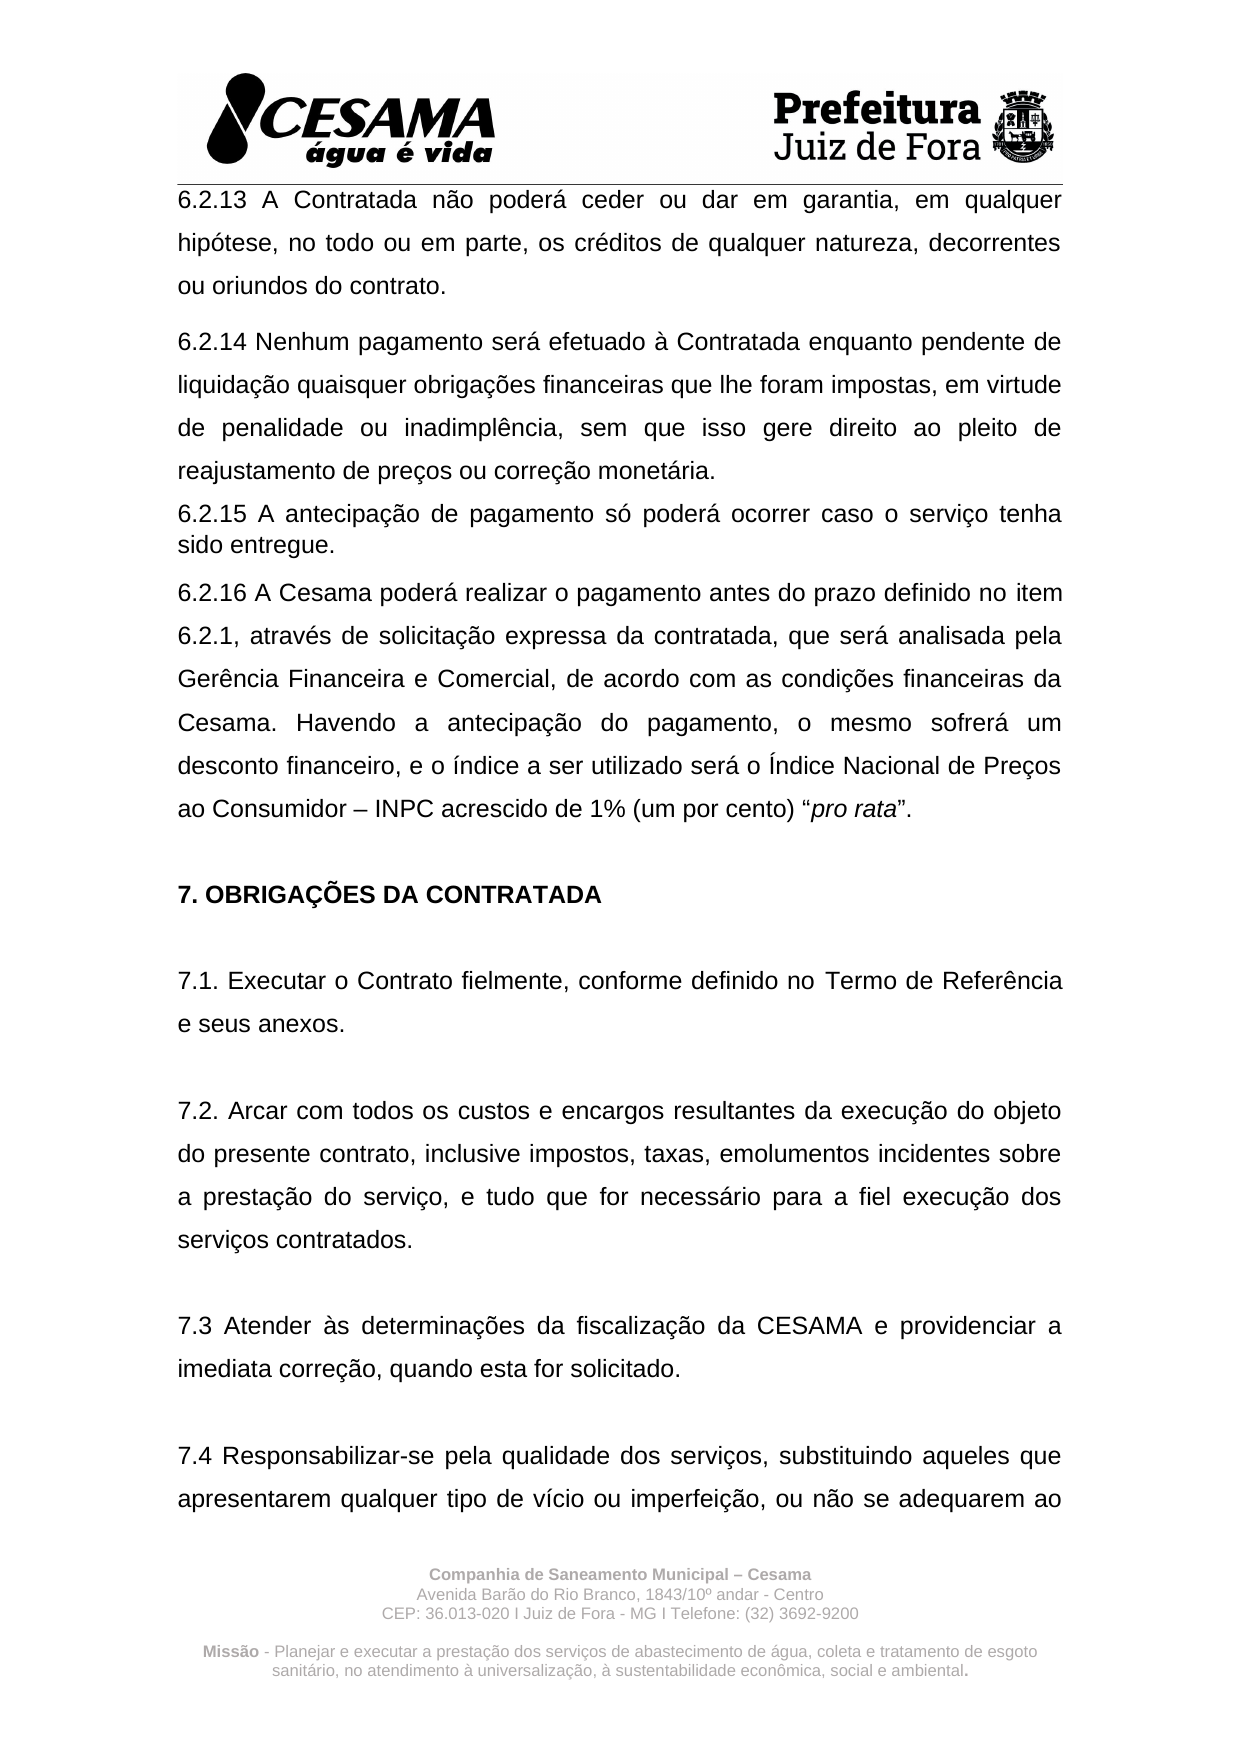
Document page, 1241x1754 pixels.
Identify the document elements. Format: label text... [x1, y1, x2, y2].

text 7. OBRIGAÇÕES DA CONTRATADA [177, 880, 1063, 909]
text 7.3 Atender às determinações da fiscalização da CESAMA e providenciar a imediata correção, quando esta for solicitado. [177, 1311, 1063, 1383]
text 6.2.16 A Cesama poderá realizar o pagamento antes do prazo definido no item 6.2.1, através de solicitação expressa da contratada, que será analisada pela Gerência Financeira e Comercial, de acordo com as condições financeiras da Cesama. Havendo a antecipação do pagamento, o mesmo sofrerá um desconto financeiro, e o índice a ser utilizado será o Índice Nacional de Preços ao Consumidor – INPC acrescido de 1% (um por cento) “pro rata”. [177, 578, 1063, 822]
text 6.2.13 A Contratada não poderá ceder ou dar em garantia, em qualquer hipótese, no todo ou em parte, os créditos de qualquer natureza, decorrentes ou oriundos do contrato. [177, 185, 1063, 300]
text 6.2.15 A antecipação de pagamento só poderá ocorrer caso o serviço tenha sido entregue. [177, 499, 1063, 559]
text 7.1. Executar o Contrato fielmente, conforme definido no Termo de Referência e seus anexos. [177, 966, 1063, 1038]
text 6.2.14 Nenhum pagamento será efetuado à Contratada enquanto pendente de liquidação quaisquer obrigações financeiras que lhe foram impostas, em virtude de penalidade ou inadimplência, sem que isso gere direito ao pleito de reajustamento de preços ou correção monetária. [177, 327, 1063, 485]
text 7.2. Arcar com todos os custos e encargos resultantes da execução do objeto do presente contrato, inclusive impostos, taxas, emolumentos incidentes sobre a prestação do serviço, e tudo que for necessário para a fiel execução dos serviços contratados. [177, 1096, 1063, 1254]
picture [177, 73, 1063, 185]
